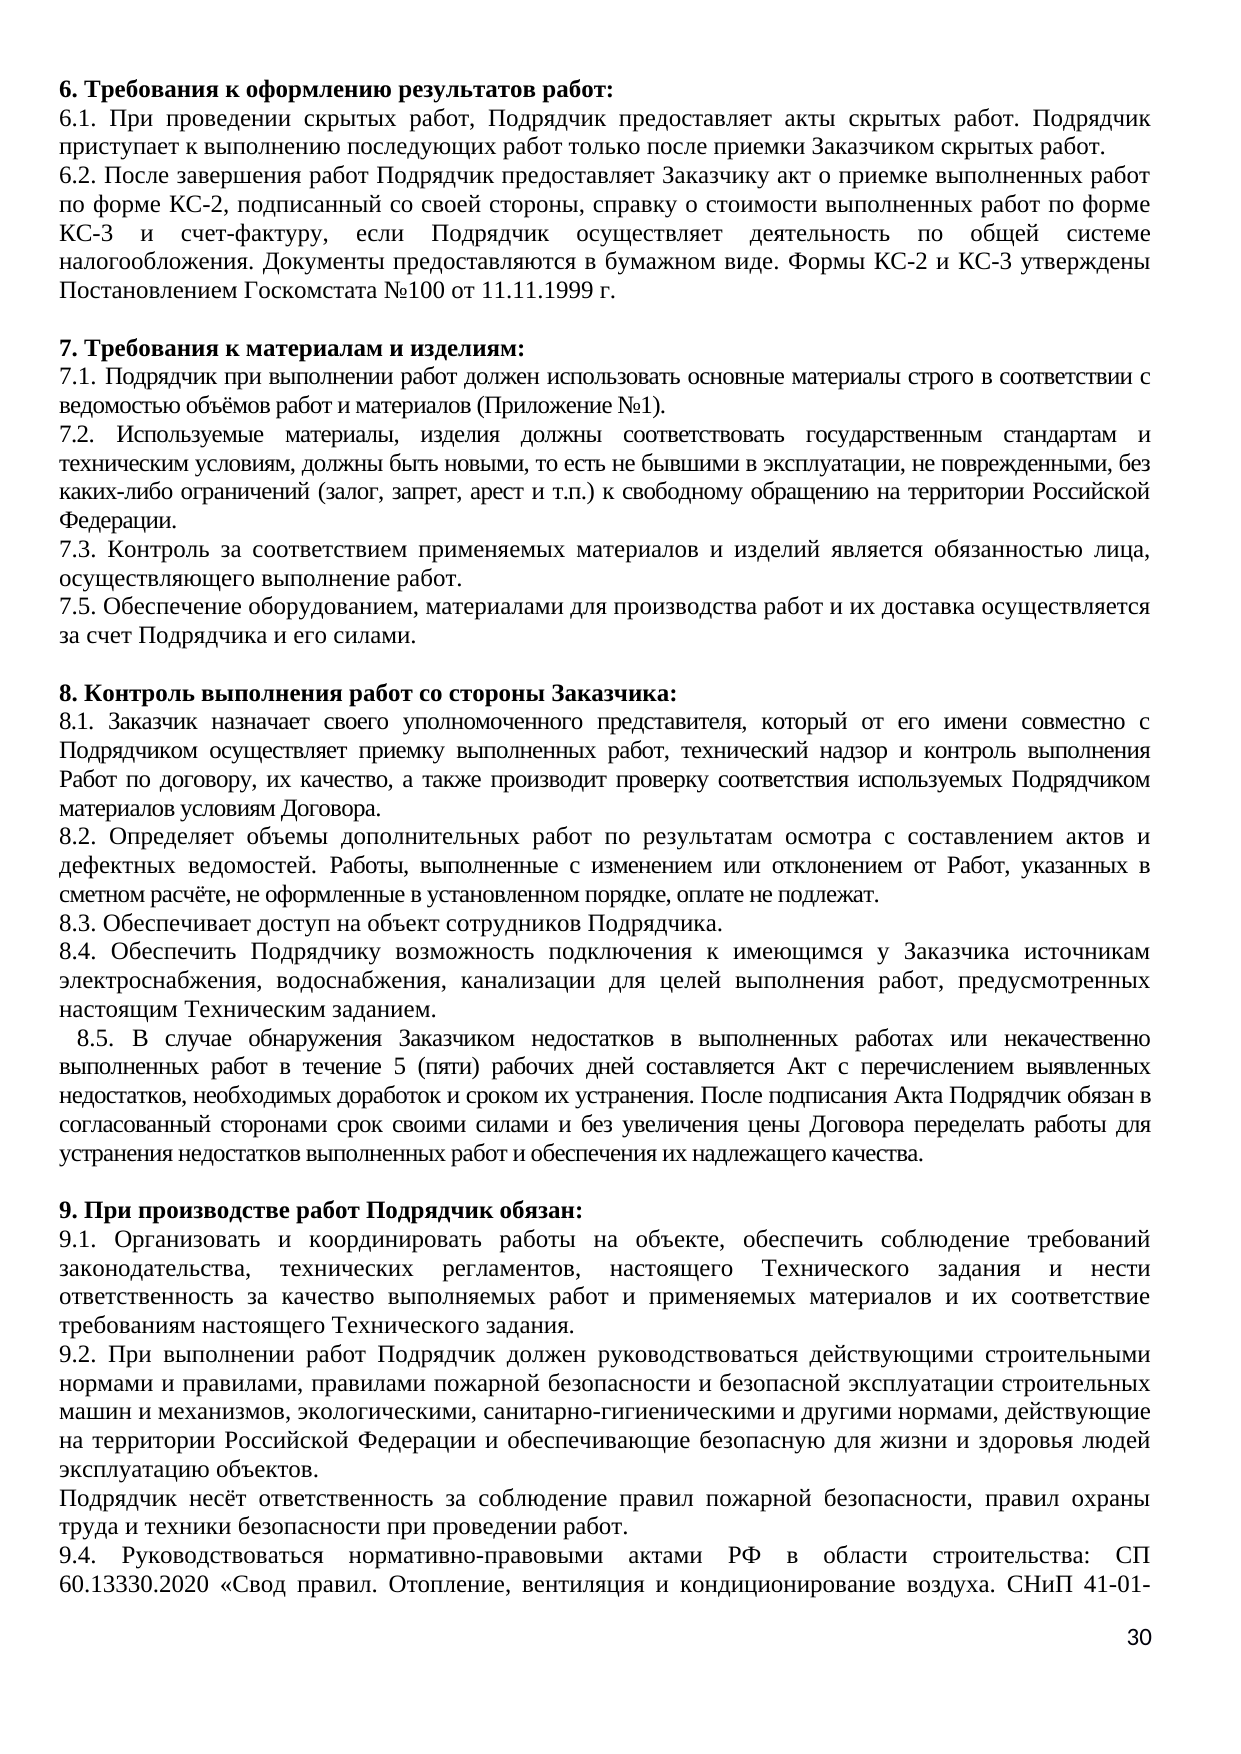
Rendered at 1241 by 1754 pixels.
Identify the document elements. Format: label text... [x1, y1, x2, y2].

text 7. Требования к материалам и изделиям: [59, 333, 1152, 361]
text 9. При производстве работ Подрядчик обязан: [59, 1195, 1152, 1224]
text 8.4. Обеспечить Подрядчику возможность подключения к имеющимся у Заказчика источникам электроснабжения, водоснабжения, канализации для целей выполнения работ, предусмотренных настоящим Техническим заданием. [59, 936, 1152, 1023]
text Подрядчик несёт ответственность за соблюдение правил пожарной безопасности, правил охраны труда и техники безопасности при проведении работ. [59, 1483, 1152, 1540]
text 8. Контроль выполнения работ со стороны Заказчика: [59, 678, 1152, 706]
text 6. Требования к оформлению результатов работ: [59, 74, 1152, 103]
text 8.1. Заказчик назначает своего уполномоченного представителя, который от его имени совместно с Подрядчиком осуществляет приемку выполненных работ, технический надзор и контроль выполнения Работ по договору, их качество, а также производит проверку соответствия используемых Подрядчиком материалов условиям Договора. [59, 706, 1152, 821]
text 6.1. При проведении скрытых работ, Подрядчик предоставляет акты скрытых работ. Подрядчик приступает к выполнению последующих работ только после приемки Заказчиком скрытых работ. [59, 103, 1152, 160]
text 8.3. Обеспечивает доступ на объект сотрудников Подрядчика. [59, 908, 1152, 936]
text 8.5. В случае обнаружения Заказчиком недостатков в выполненных работах или некачественно выполненных работ в течение 5 (пяти) рабочих дней составляется Акт с перечислением выявленных недостатков, необходимых доработок и сроком их устранения. После подписания Акта Подрядчик обязан в согласованный сторонами срок своими силами и без увеличения цены Договора переделать работы для устранения недостатков выполненных работ и обеспечения их надлежащего качества. [59, 1023, 1152, 1166]
text 8.2. Определяет объемы дополнительных работ по результатам осмотра с составлением актов и дефектных ведомостей. Работы, выполненные с изменением или отклонением от Работ, указанных в сметном расчёте, не оформленные в установленном порядке, оплате не подлежат. [59, 821, 1152, 908]
text 7.1. Подрядчик при выполнении работ должен использовать основные материалы строго в соответствии с ведомостью объёмов работ и материалов (Приложение №1). [59, 361, 1152, 419]
text 6.2. После завершения работ Подрядчик предоставляет Заказчику акт о приемке выполненных работ по форме КС-2, подписанный со своей стороны, справку о стоимости выполненных работ по форме КС-3 и счет-фактуру, если Подрядчик осуществляет деятельность по общей системе налогообложения. Документы предоставляются в бумажном виде. Формы КС-2 и КС-3 утверждены Постановлением Госкомстата №100 от 11.11.1999 г. [59, 160, 1152, 304]
text 7.3. Контроль за соответствием применяемых материалов и изделий является обязанностью лица, осуществляющего выполнение работ. [59, 534, 1152, 591]
text 7.2. Используемые материалы, изделия должны соответствовать государственным стандартам и техническим условиям, должны быть новыми, то есть не бывшими в эксплуатации, не поврежденными, без каких-либо ограничений (залог, запрет, арест и т.п.) к свободному обращению на территории Российской Федерации. [59, 419, 1152, 534]
text 7.5. Обеспечение оборудованием, материалами для производства работ и их доставка осуществляется за счет Подрядчика и его силами. [59, 591, 1152, 649]
text 9.1. Организовать и координировать работы на объекте, обеспечить соблюдение требований законодательства, технических регламентов, настоящего Технического задания и нести ответственность за качество выполняемых работ и применяемых материалов и их соответствие требованиям настоящего Технического задания. [59, 1224, 1152, 1339]
text 9.2. При выполнении работ Подрядчик должен руководствоваться действующими строительными нормами и правилами, правилами пожарной безопасности и безопасной эксплуатации строительных машин и механизмов, экологическими, санитарно-гигиеническими и другими нормами, действующие на территории Российской Федерации и обеспечивающие безопасную для жизни и здоровья людей эксплуатацию объектов. [59, 1339, 1152, 1483]
